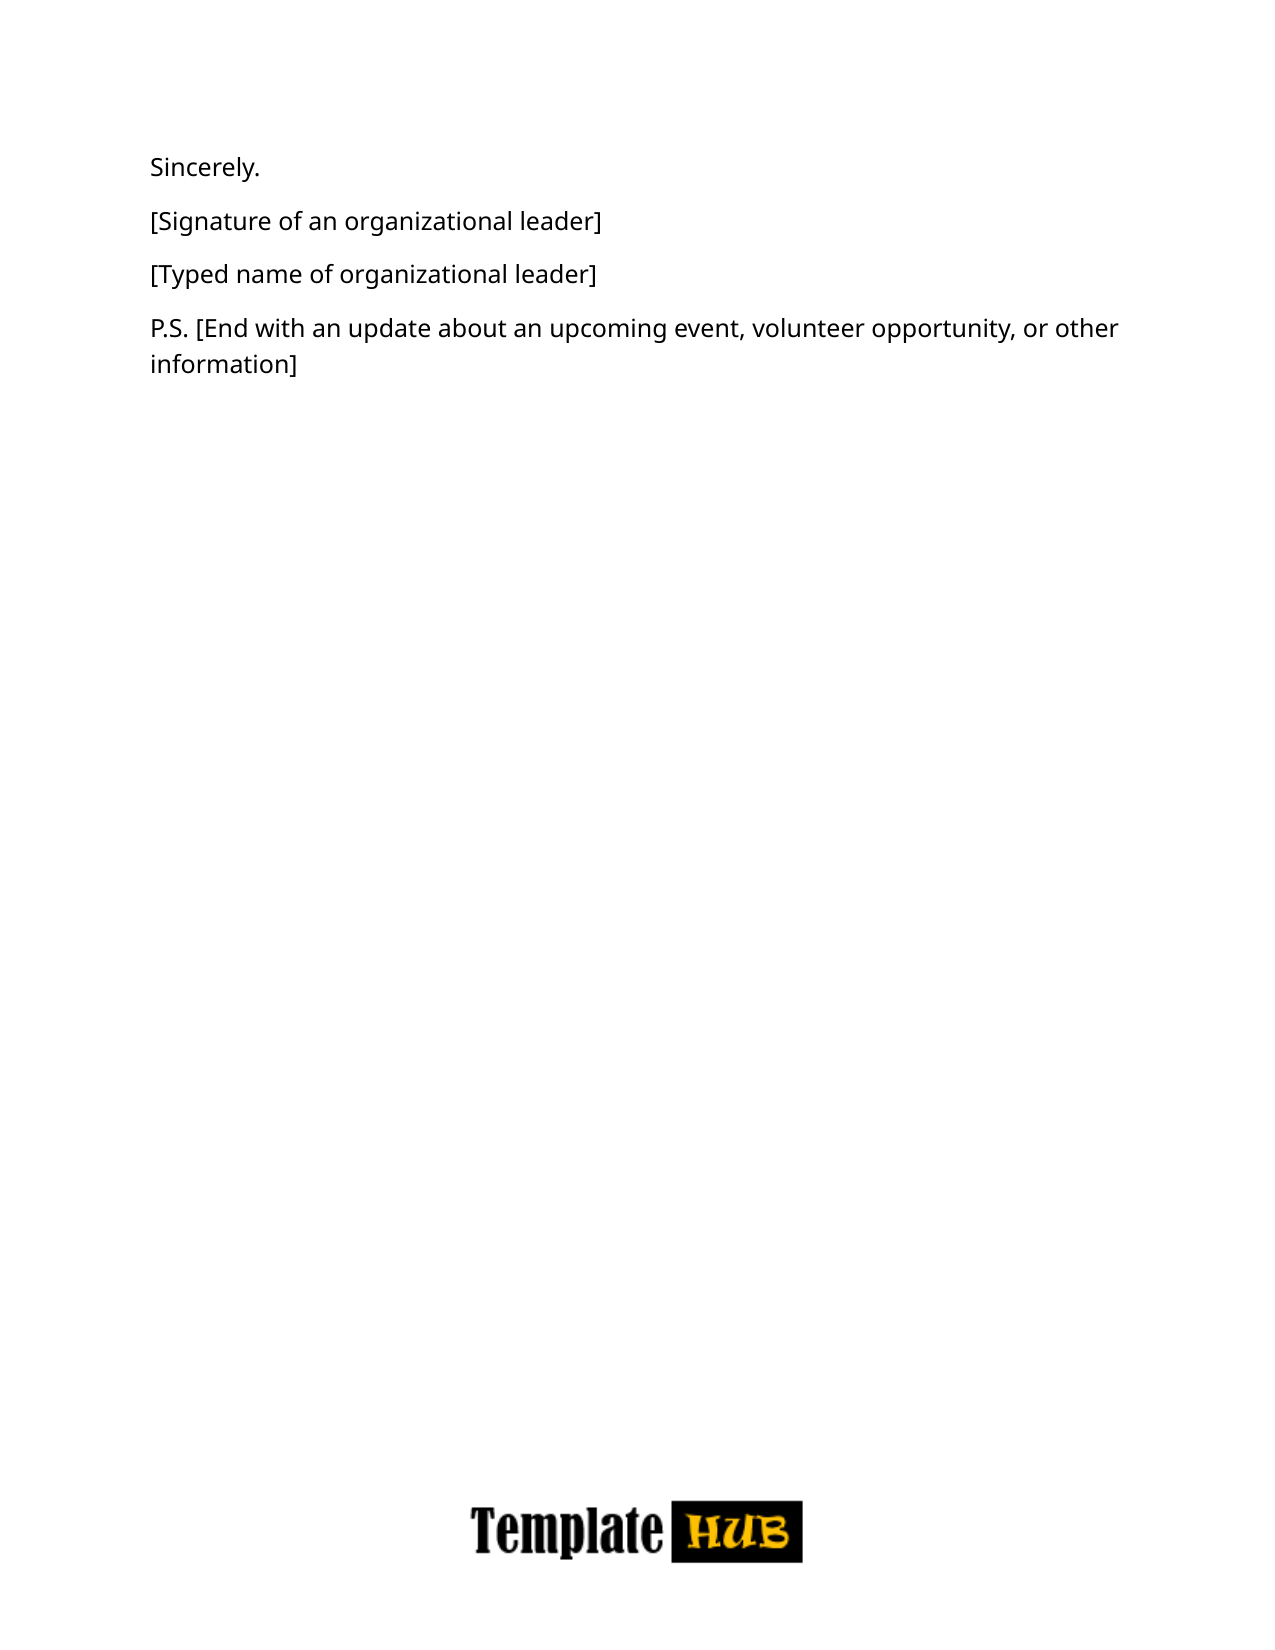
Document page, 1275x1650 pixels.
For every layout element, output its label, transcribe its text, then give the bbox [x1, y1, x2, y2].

text [Signature of an organizational leader] [150, 203, 1125, 237]
text [Typed name of organizational leader] [150, 257, 1125, 291]
text Sincerely. [150, 150, 1125, 184]
text P.S. [End with an update about an upcoming event, volunteer opportunity, or other information] [150, 310, 1125, 381]
picture [466, 1498, 809, 1568]
